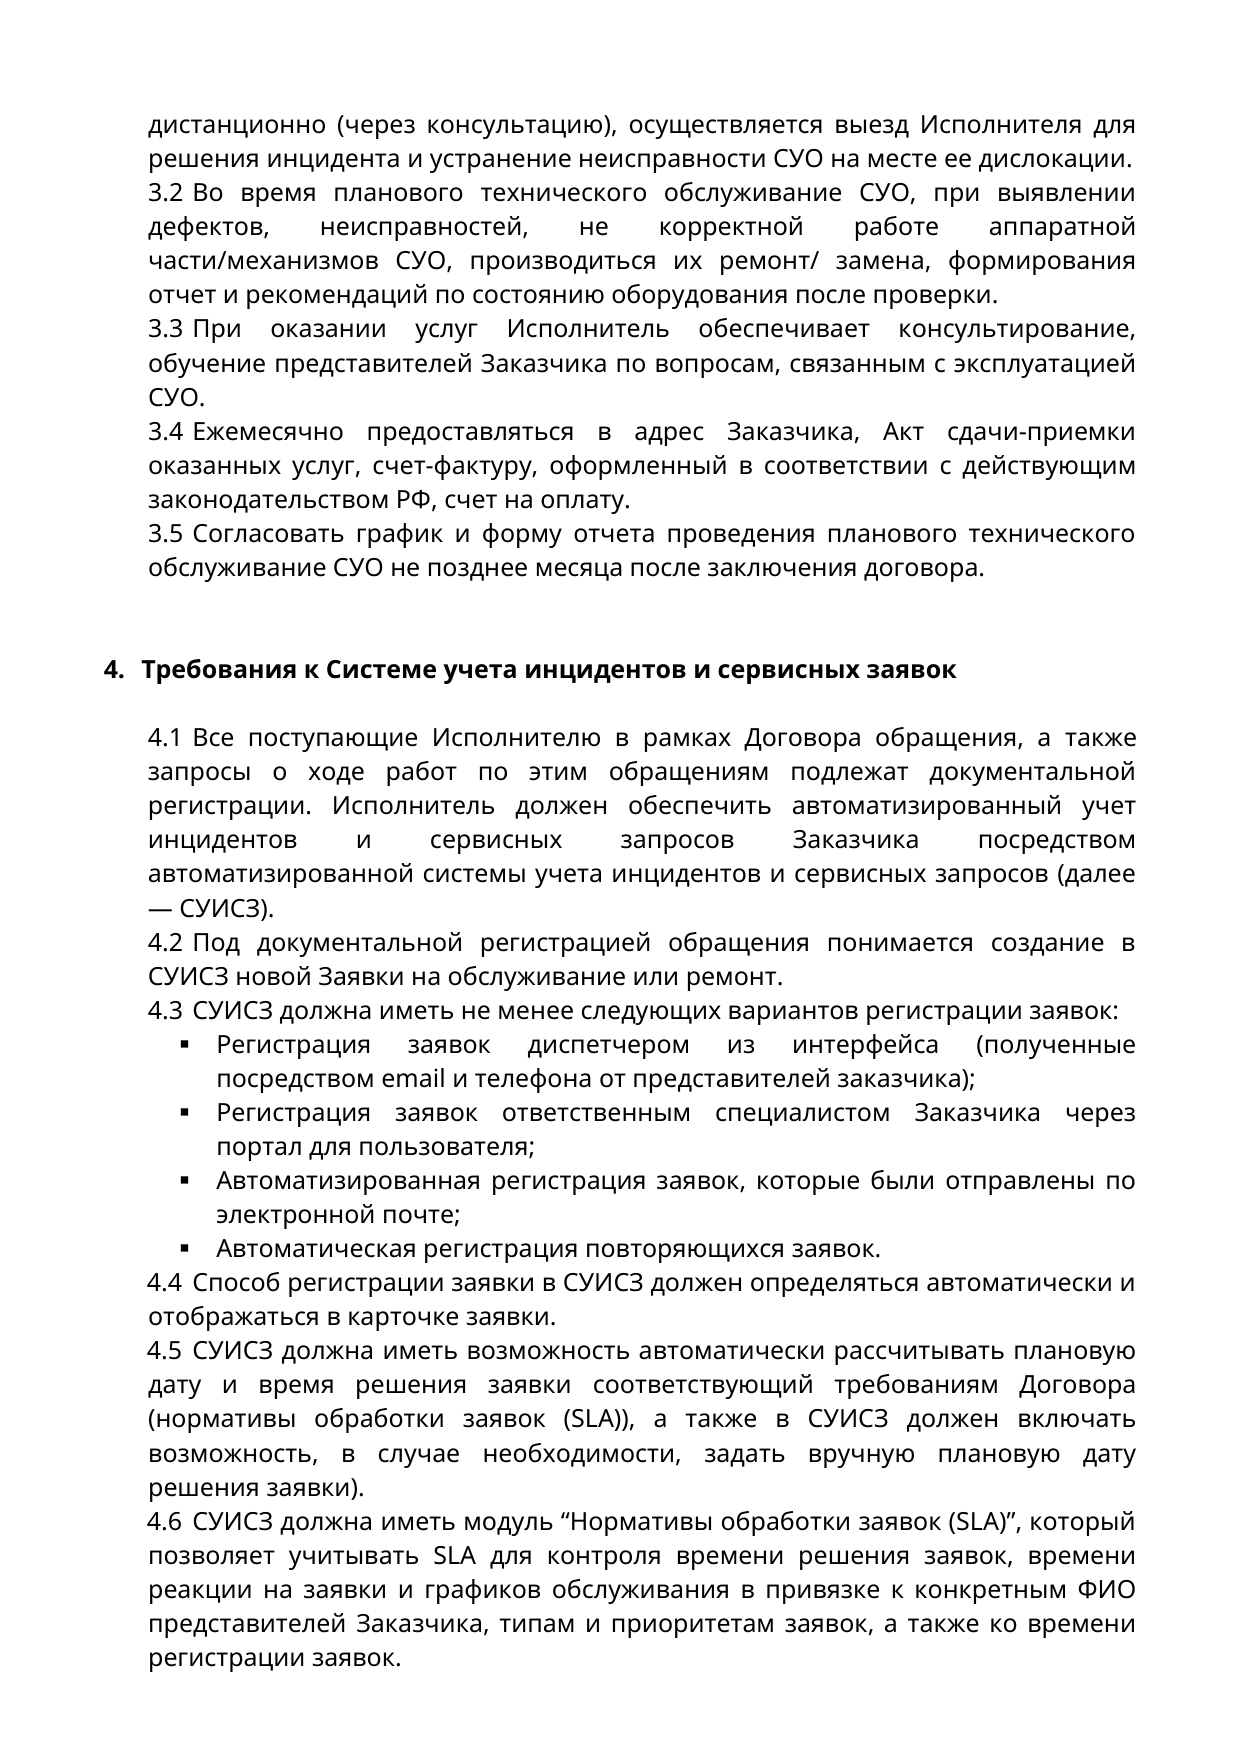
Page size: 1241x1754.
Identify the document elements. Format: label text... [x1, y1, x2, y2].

list Ежемесячно предоставляться в адрес Заказчика, Акт сдачи-приемки оказанных услуг, счет-фактуру, оформленный в соответствии с действующим законодательством РФ, счет на оплату. [148, 413, 1137, 516]
list Автоматизированная регистрация заявок, которые были отправлены по электронной почте; [178, 1163, 1137, 1231]
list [148, 107, 1137, 175]
list СУИСЗ должна иметь не менее следующих вариантов регистрации заявок: [148, 992, 1137, 1026]
list Регистрация заявок диспетчером из интерфейса (полученные посредством email и телефона от представителей заказчика); [178, 1026, 1137, 1094]
list Способ регистрации заявки в СУИСЗ должен определяться автоматически и отображаться в карточке заявки. [147, 1265, 1137, 1333]
list Во время планового технического обслуживание СУО, при выявлении дефектов, неисправностей, не корректной работе аппаратной части/механизмов СУО, производиться их ремонт/ замена, формирования отчет и рекомендаций по состоянию оборудования после проверки. [148, 175, 1137, 311]
list Требования к Системе учета инцидентов и сервисных заявок [103, 652, 1147, 686]
list Регистрация заявок ответственным специалистом Заказчика через портал для пользователя; [178, 1094, 1137, 1163]
list Все поступающие Исполнителю в рамках Договора обращения, а также запросы о ходе работ по этим обращениям подлежат документальной регистрации. Исполнитель должен обеспечить автоматизированный учет инцидентов и сервисных запросов Заказчика посредством автоматизированной системы учета инцидентов и сервисных запросов (далее — СУИСЗ). [148, 720, 1137, 924]
list Автоматическая регистрация повторяющихся заявок. [178, 1231, 1137, 1265]
list СУИСЗ должна иметь возможность автоматически рассчитывать плановую дату и время решения заявки соответствующий требованиям Договора (нормативы обработки заявок (SLA)), а также в СУИСЗ должен включать возможность, в случае необходимости, задать вручную плановую дату решения заявки). [147, 1333, 1137, 1503]
list Под документальной регистрацией обращения понимается создание в СУИСЗ новой Заявки на обслуживание или ремонт. [148, 924, 1137, 992]
list Согласовать график и форму отчета проведения планового технического обслуживание СУО не позднее месяца после заключения договора. [148, 516, 1137, 584]
list При оказании услуг Исполнитель обеспечивает консультирование, обучение представителей Заказчика по вопросам, связанным с эксплуатацией СУО. [148, 311, 1137, 413]
list СУИСЗ должна иметь модуль “Нормативы обработки заявок (SLA)”, который позволяет учитывать SLA для контроля времени решения заявок, времени реакции на заявки и графиков обслуживания в привязке к конкретным ФИО представителей Заказчика, типам и приоритетам заявок, а также ко времени регистрации заявок. [147, 1503, 1137, 1674]
